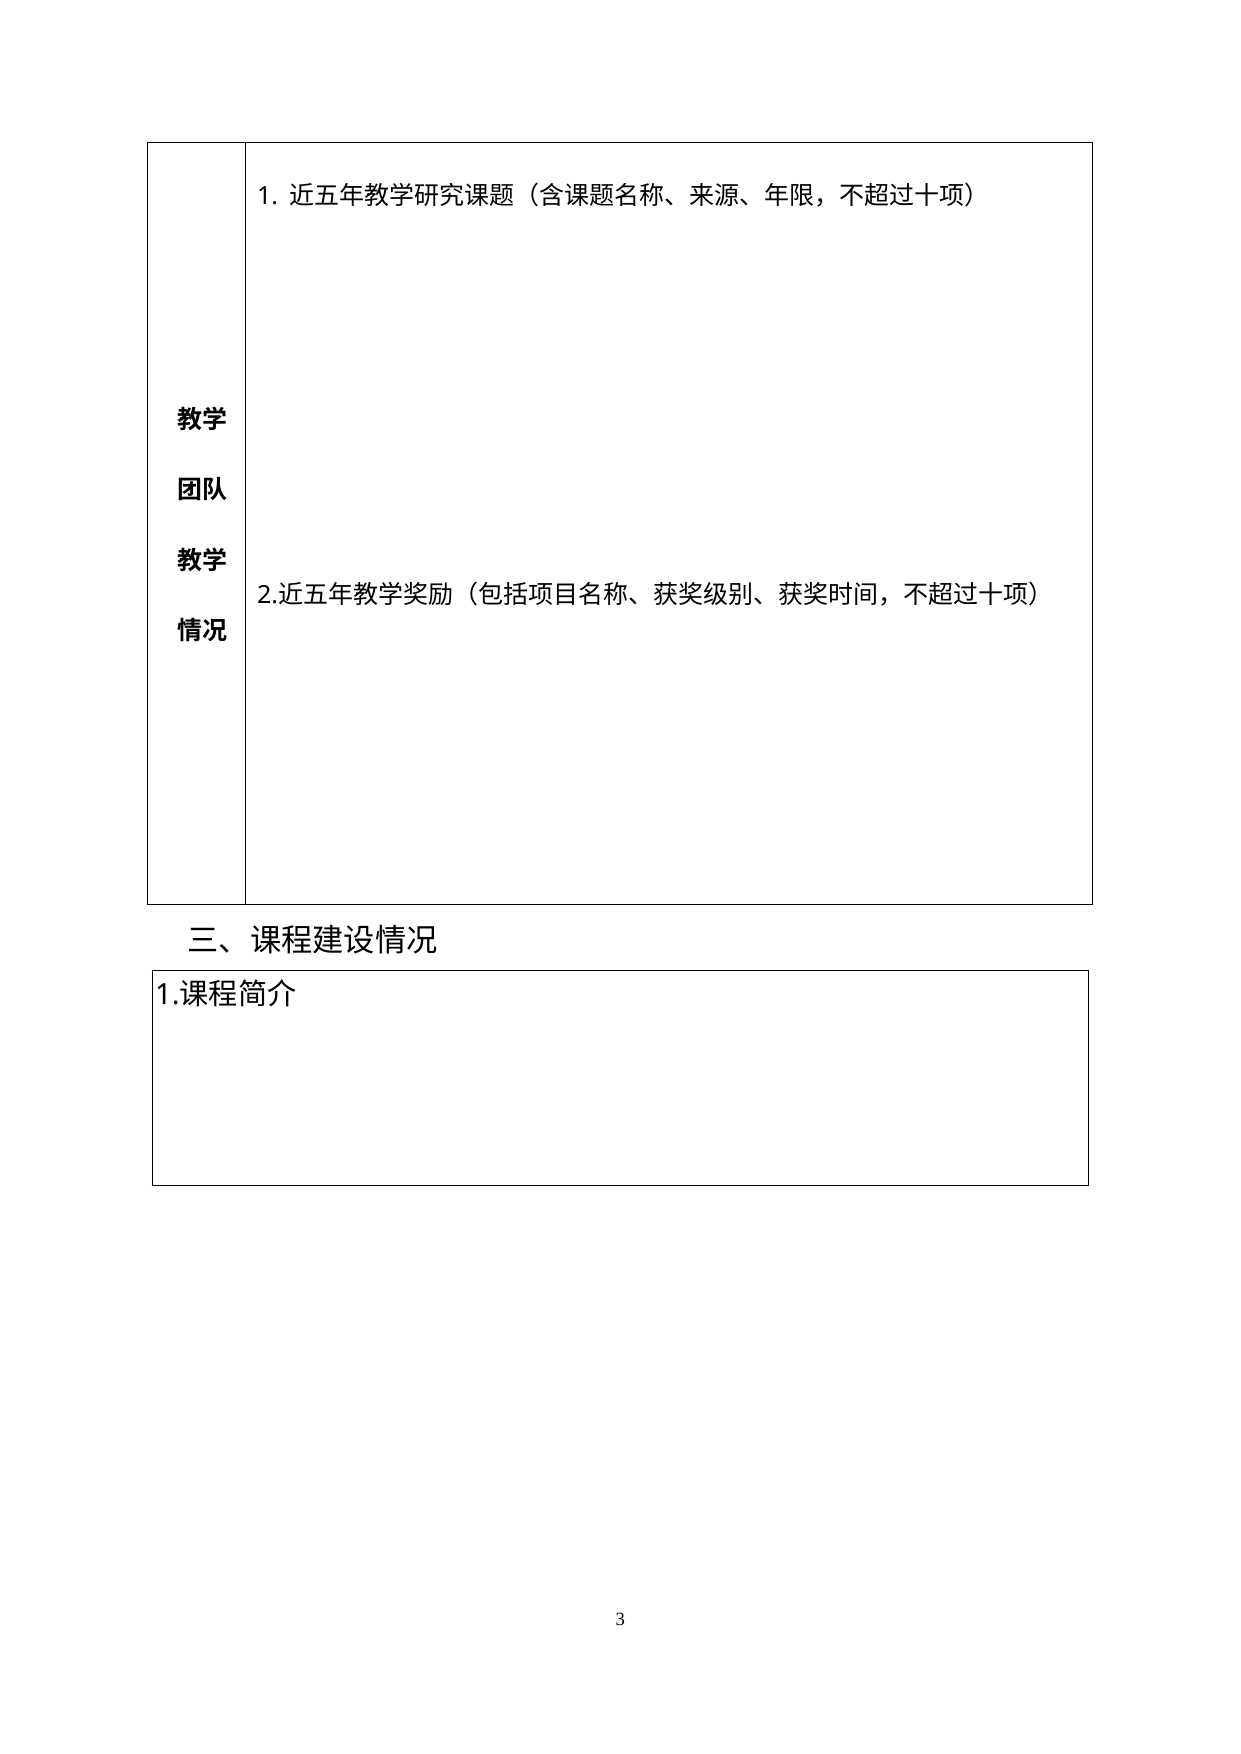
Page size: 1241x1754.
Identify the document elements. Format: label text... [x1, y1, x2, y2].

table_header 1.课程简介 [153, 971, 1088, 1185]
subtitle 三、课程建设情况 [187, 905, 1053, 970]
table_cell 教学 团队 教学 情况 [148, 143, 245, 904]
table_cell 近五年教学研究课题（含课题名称、来源、年限，不超过十项） 2.近五年教学奖励（包括项目名称、获奖级别、获奖时间，不超过十项） [246, 143, 1092, 904]
